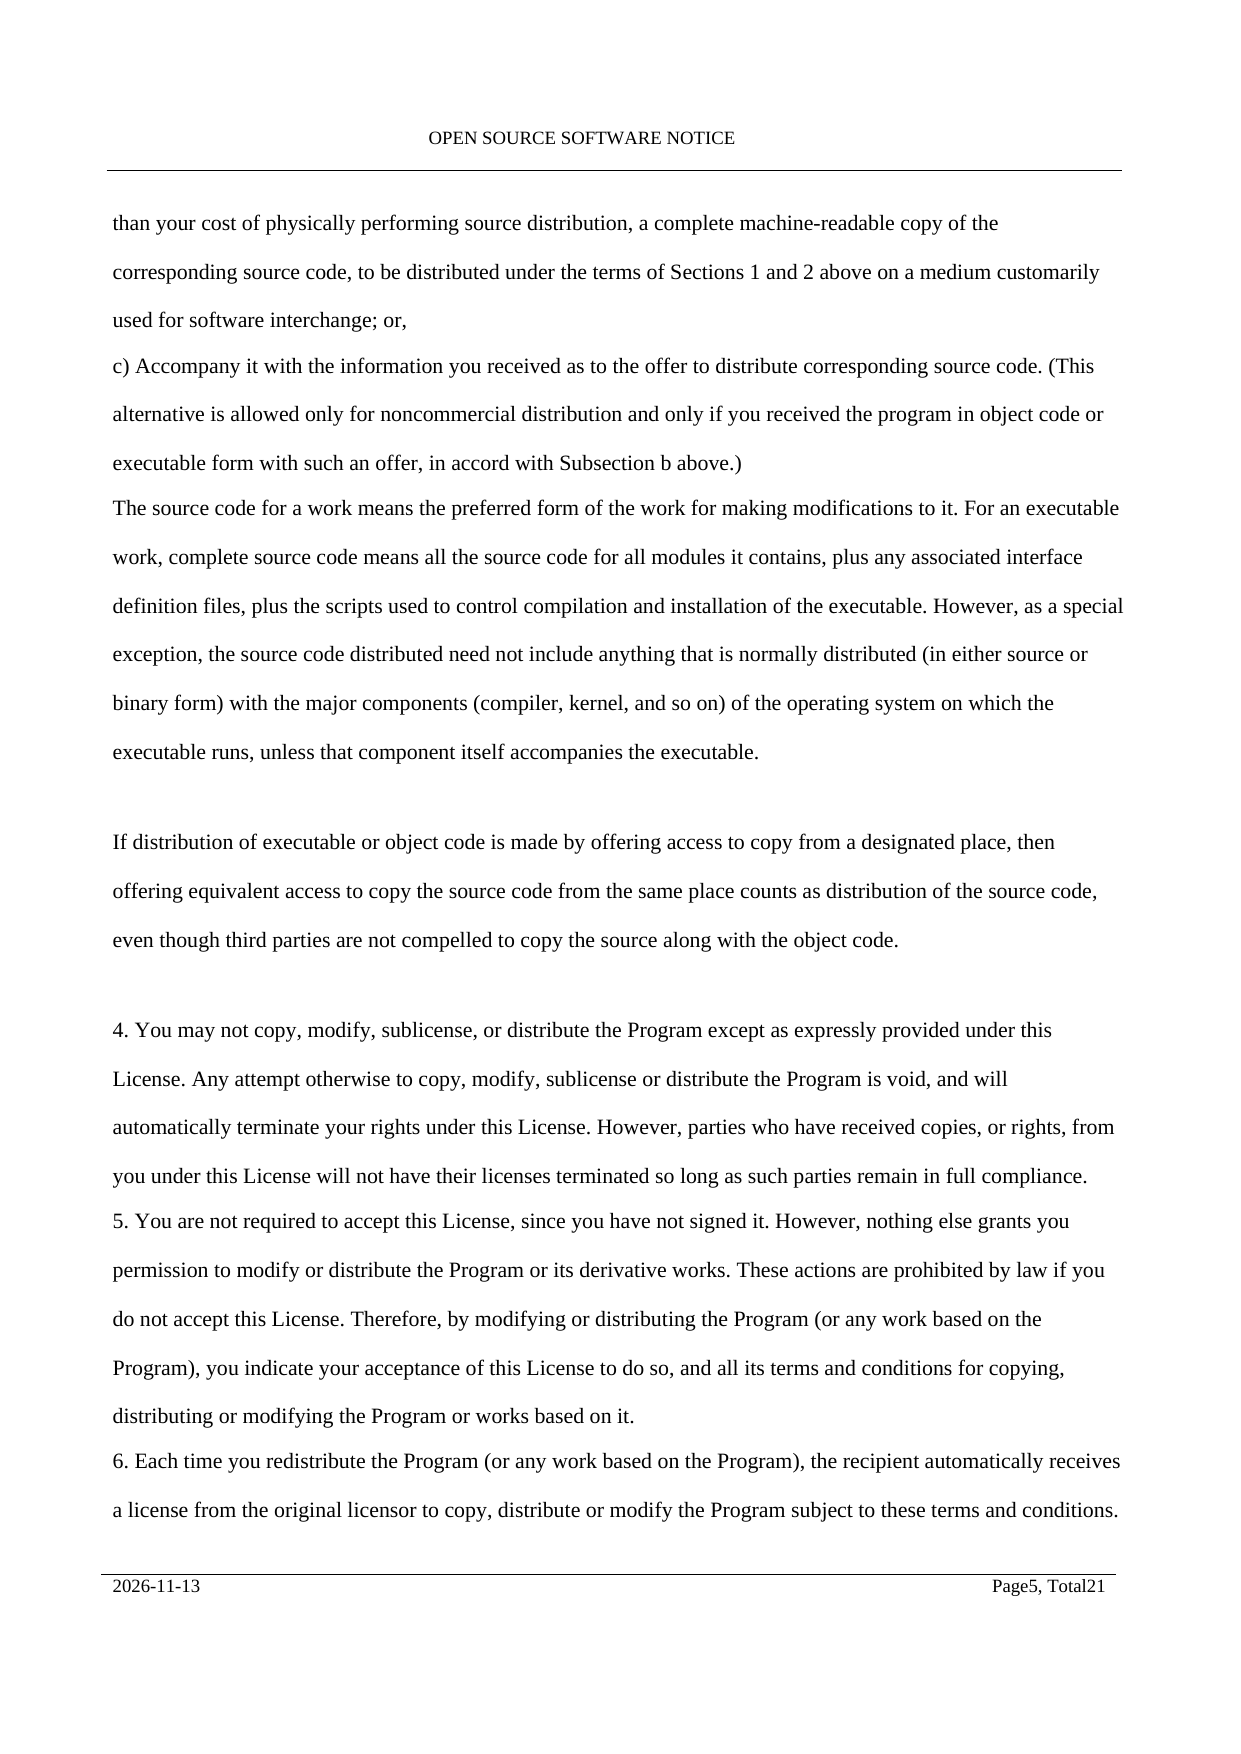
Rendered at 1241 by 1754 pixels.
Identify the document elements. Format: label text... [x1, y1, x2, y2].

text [112, 206, 1128, 336]
text The source code for a work means the preferred form of the work for making modifications to it. For an executable work, complete source code means all the source code for all modules it contains, plus any associated interface definition files, plus the scripts used to control compilation and installation of the executable. However, as a special exception, the source code distributed need not include anything that is normally distributed (in either source or binary form) with the major components (compiler, kernel, and so on) of the operating system on which the executable runs, unless that component itself accompanies the executable. [112, 492, 1128, 768]
text c) Accompany it with the information you received as to the offer to distribute corresponding source code. (This alternative is allowed only for noncommercial distribution and only if you received the program in object code or executable form with such an offer, in accord with Subsection b above.) [112, 349, 1128, 479]
text 5. You are not required to accept this License, since you have not signed it. However, nothing else grants you permission to modify or distribute the Program or its derivative works. These actions are prohibited by law if you do not accept this License. Therefore, by modifying or distributing the Program (or any work based on the Program), you indicate your acceptance of this License to do so, and all its terms and conditions for copying, distributing or modifying the Program or works based on it. [112, 1204, 1128, 1432]
text If distribution of executable or object code is made by offering access to copy from a designated place, then offering equivalent access to copy the source code from the same place counts as distribution of the source code, even though third parties are not compelled to copy the source along with the object code. [112, 826, 1128, 956]
text 4. You may not copy, modify, sublicense, or distribute the Program except as expressly provided under this License. Any attempt otherwise to copy, modify, sublicense or distribute the Program is void, and will automatically terminate your rights under this License. However, parties who have received copies, or rights, from you under this License will not have their licenses terminated so long as such parties remain in full compliance. [112, 1013, 1128, 1192]
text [112, 1445, 1128, 1526]
